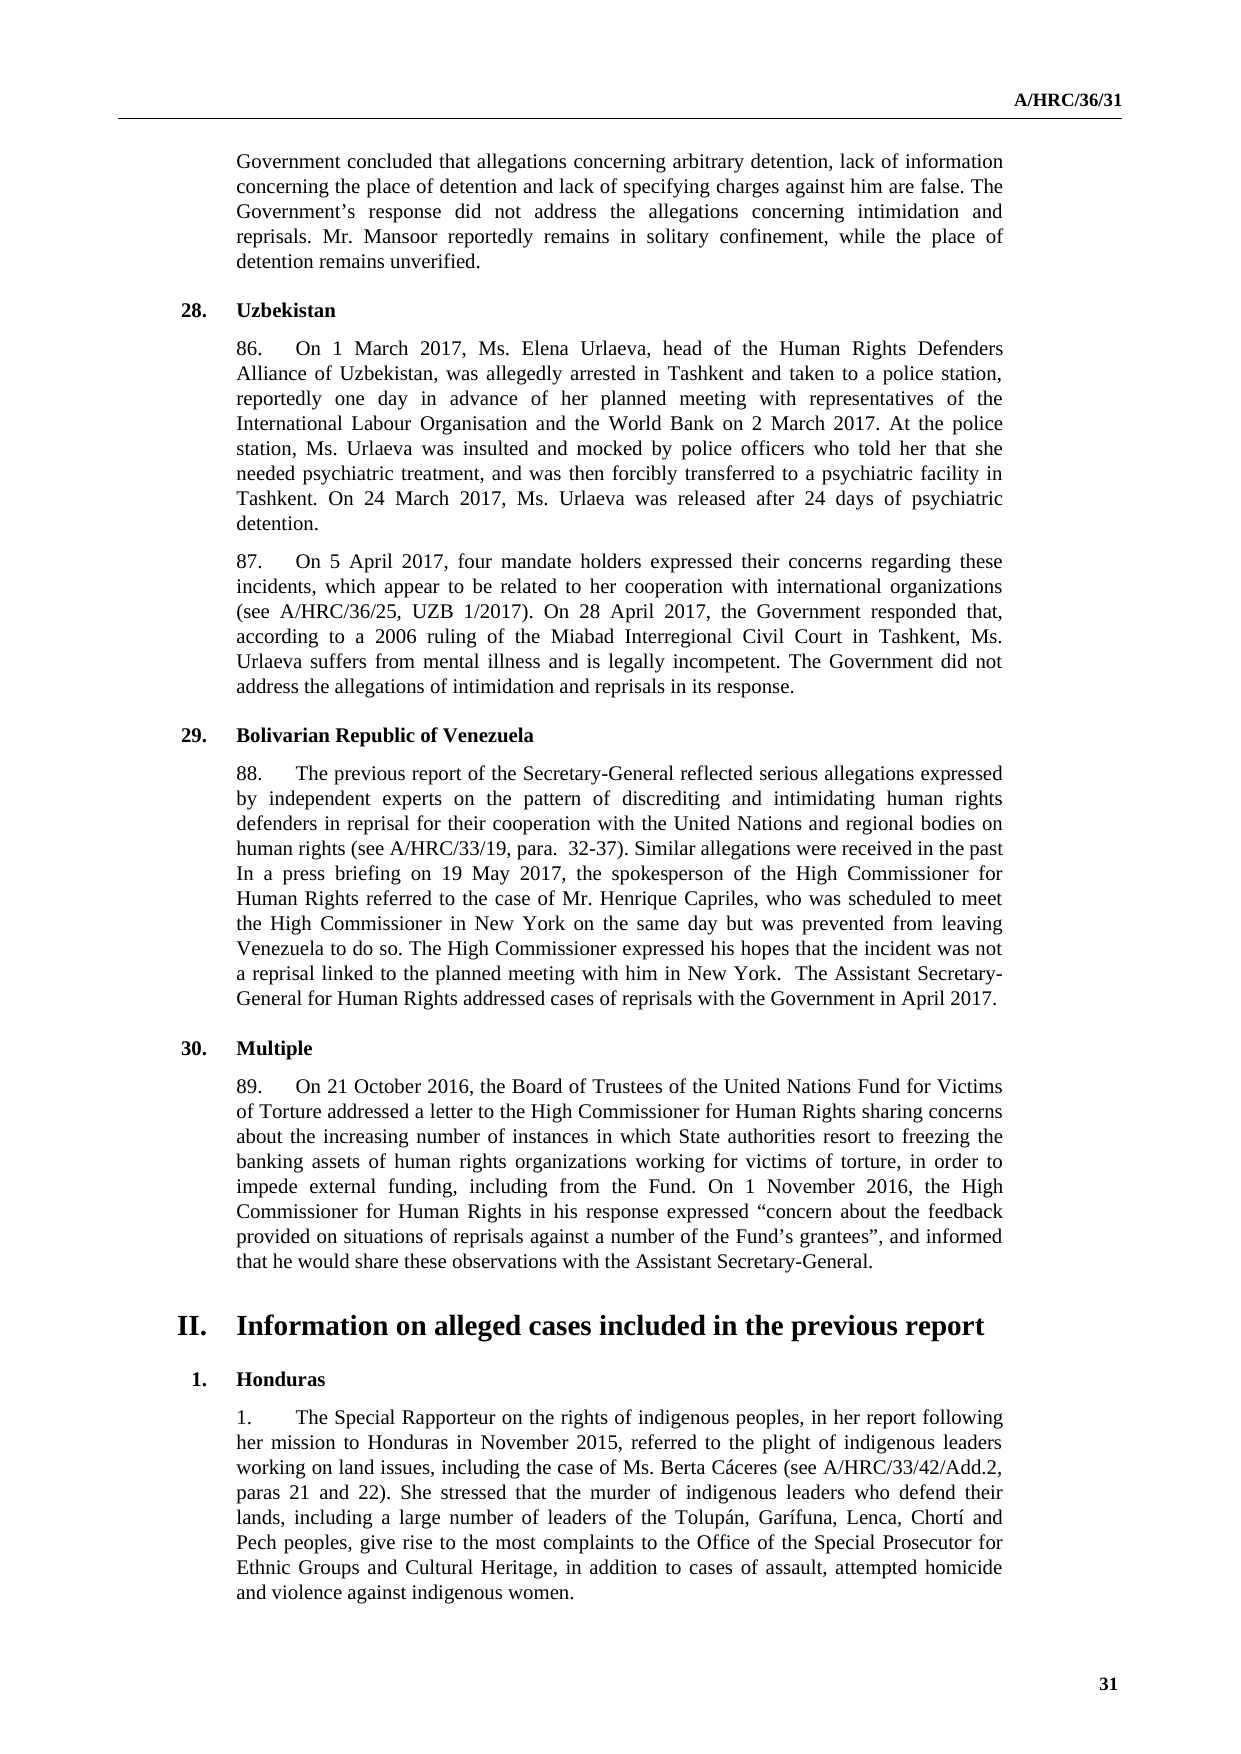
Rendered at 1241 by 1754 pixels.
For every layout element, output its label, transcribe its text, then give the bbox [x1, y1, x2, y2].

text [236, 148, 1004, 273]
text 29. Bolivarian Republic of Venezuela [118, 723, 1004, 748]
text II. Information on alleged cases included in the previous report [118, 1310, 1004, 1341]
text 86. On 1 March 2017, Ms. Elena Urlaeva, head of the Human Rights Defenders Alliance of Uzbekistan, was allegedly arrested in Tashkent and taken to a police station, reportedly one day in advance of her planned meeting with representatives of the International Labour Organisation and the World Bank on 2 March 2017. At the police station, Ms. Urlaeva was insulted and mocked by police officers who told her that she needed psychiatric treatment, and was then forcibly transferred to a psychiatric facility in Tashkent. On 24 March 2017, Ms. Urlaeva was released after 24 days of psychiatric detention. [236, 335, 1004, 535]
text 30. Multiple [118, 1035, 1004, 1060]
text 88. The previous report of the Secretary-General reflected serious allegations expressed by independent experts on the pattern of discrediting and intimidating human rights defenders in reprisal for their cooperation with the United Nations and regional bodies on human rights (see A/HRC/33/19, para. 32-37). Similar allegations were received in the past In a press briefing on 19 May 2017, the spokesperson of the High Commissioner for Human Rights referred to the case of Mr. Henrique Capriles, who was scheduled to meet the High Commissioner in New York on the same day but was prevented from leaving Venezuela to do so. The High Commissioner expressed his hopes that the incident was not a reprisal linked to the planned meeting with him in New York. The Assistant Secretary-General for Human Rights addressed cases of reprisals with the Government in April 2017. [236, 760, 1004, 1010]
text 1. Honduras [118, 1366, 1004, 1391]
text 89. On 21 October 2016, the Board of Trustees of the United Nations Fund for Victims of Torture addressed a letter to the High Commissioner for Human Rights sharing concerns about the increasing number of instances in which State authorities resort to freezing the banking assets of human rights organizations working for victims of torture, in order to impede external funding, including from the Fund. On 1 November 2016, the High Commissioner for Human Rights in his response expressed “concern about the feedback provided on situations of reprisals against a number of the Fund’s grantees”, and informed that he would share these observations with the Assistant Secretary-General. [236, 1073, 1004, 1273]
text 28. Uzbekistan [118, 298, 1004, 323]
text 87. On 5 April 2017, four mandate holders expressed their concerns regarding these incidents, which appear to be related to her cooperation with international organizations (see A/HRC/36/25, UZB 1/2017). On 28 April 2017, the Government responded that, according to a 2006 ruling of the Miabad Interregional Civil Court in Tashkent, Ms. Urlaeva suffers from mental illness and is legally incompetent. The Government did not address the allegations of intimidation and reprisals in its response. [236, 548, 1004, 698]
text 1. The Special Rapporteur on the rights of indigenous peoples, in her report following her mission to Honduras in November 2015, referred to the plight of indigenous leaders working on land issues, including the case of Ms. Berta Cáceres (see A/HRC/33/42/Add.2, paras 21 and 22). She stressed that the murder of indigenous leaders who defend their lands, including a large number of leaders of the Tolupán, Garífuna, Lenca, Chortí and Pech peoples, give rise to the most complaints to the Office of the Special Prosecutor for Ethnic Groups and Cultural Heritage, in addition to cases of assault, attempted homicide and violence against indigenous women. [236, 1404, 1004, 1604]
